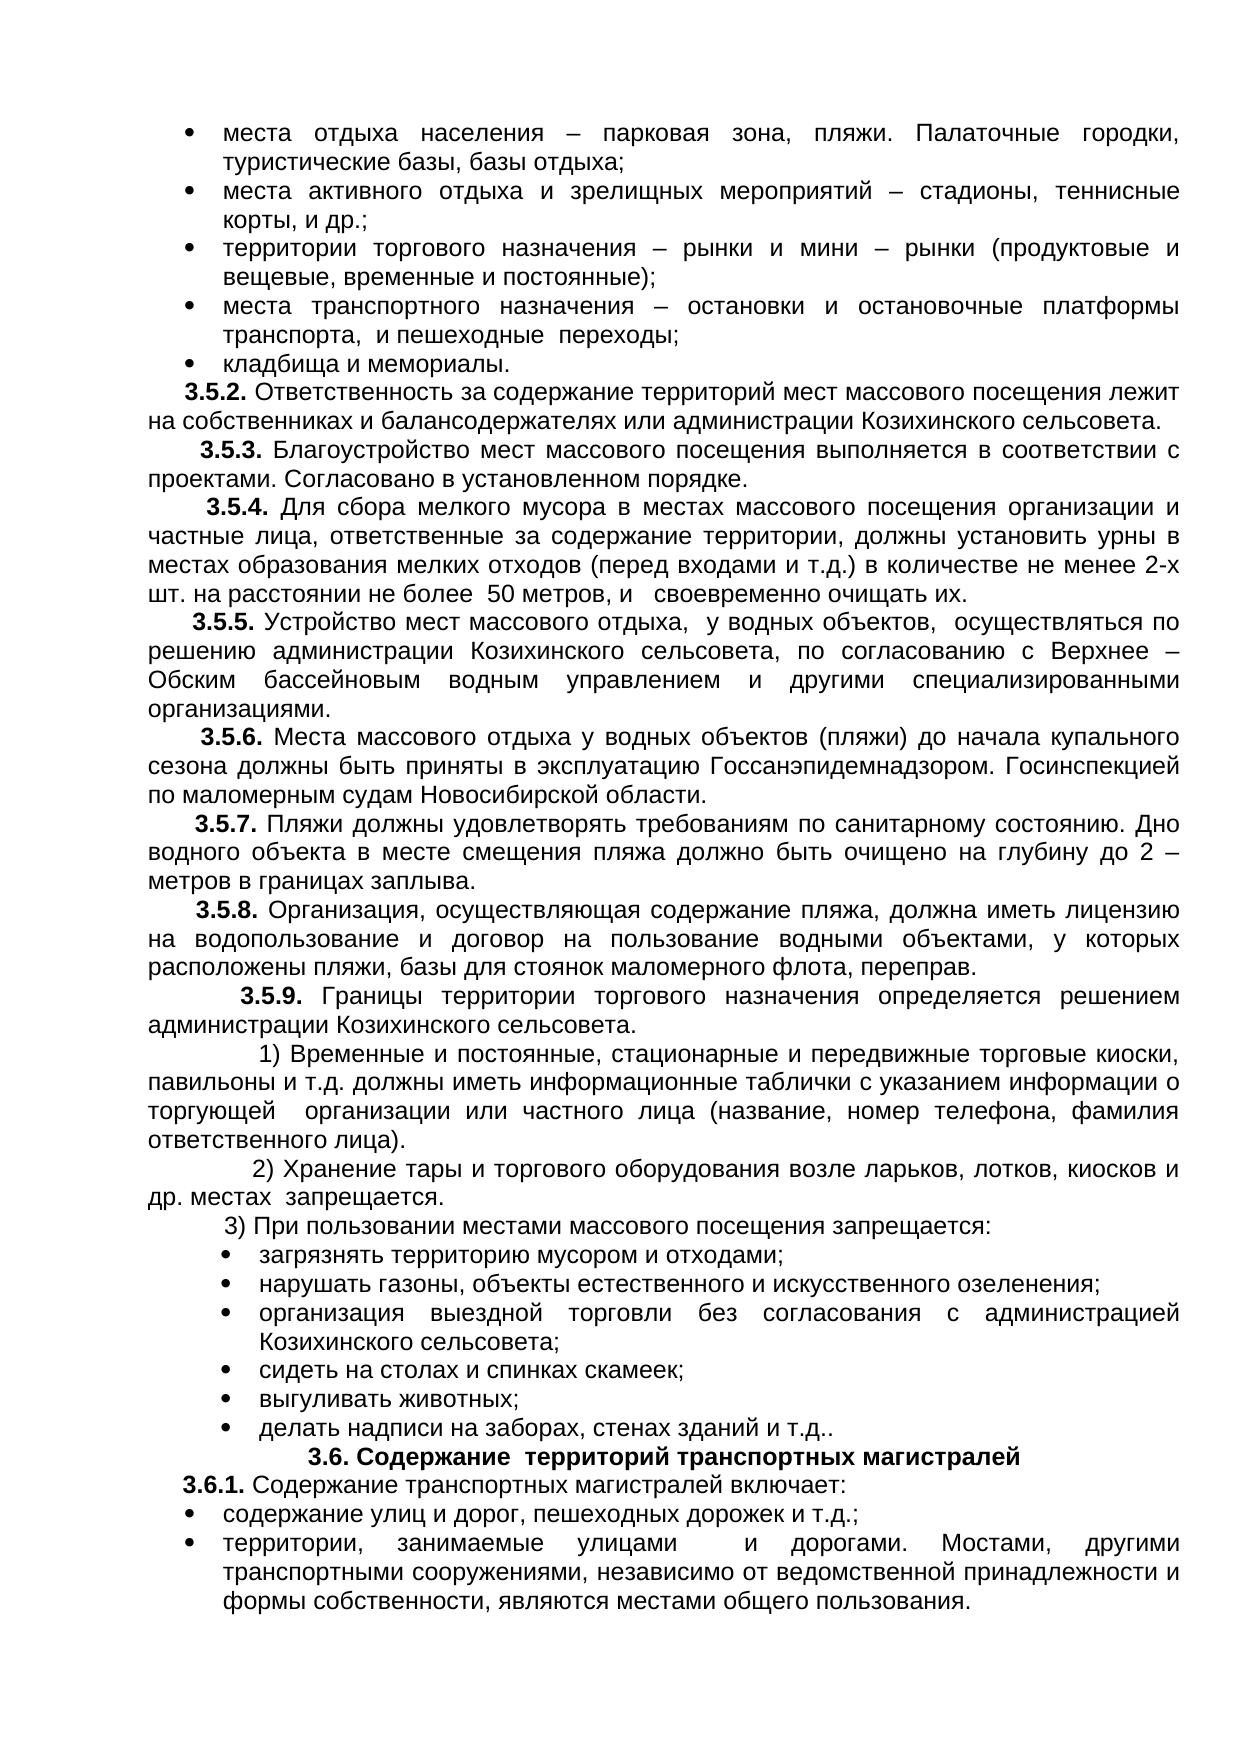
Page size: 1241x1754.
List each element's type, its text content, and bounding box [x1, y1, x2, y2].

list места транспортного назначения – остановки и остановочные платформы транспорта, и пешеходные переходы; [185, 291, 1181, 348]
list территории, занимаемые улицами и дорогами. Мостами, другими транспортными сооружениями, независимо от ведомственной принадлежности и формы собственности, являются местами общего пользования. [185, 1528, 1181, 1614]
list делать надписи на заборах, стенах зданий и т.д.. [221, 1413, 1181, 1442]
text 3.5.3. Благоустройство мест массового посещения выполняется в соответствии с проектами. Согласовано в установленном порядке. [148, 435, 1181, 492]
list места отдыха населения – парковая зона, пляжи. Палаточные городки, туристические базы, базы отдыха; [185, 118, 1181, 176]
text 3) При пользовании местами массового посещения запрещается: [148, 1211, 1181, 1240]
list территории торгового назначения – рынки и мини – рынки (продуктовые и вещевые, временные и постоянные); [185, 233, 1181, 291]
text 3.5.9. Границы территории торгового назначения определяется решением администрации Козихинского сельсовета. [148, 981, 1181, 1039]
list кладбища и мемориалы. [185, 348, 1181, 377]
text 3.5.8. Организация, осуществляющая содержание пляжа, должна иметь лицензию на водопользование и договор на пользование водными объектами, у которых расположены пляжи, базы для стоянок маломерного флота, переправ. [148, 895, 1181, 981]
text 3.6.1. Содержание транспортных магистралей включает: [148, 1471, 1181, 1499]
list места активного отдыха и зрелищных мероприятий – стадионы, теннисные корты, и др.; [185, 176, 1181, 233]
text 3.5.5. Устройство мест массового отдыха, у водных объектов, осуществляться по решению администрации Козихинского сельсовета, по согласованию с Верхнее – Обским бассейновым водным управлением и другими специализированными организациями. [148, 607, 1181, 722]
list сидеть на столах и спинках скамеек; [221, 1355, 1181, 1384]
text 3.5.7. Пляжи должны удовлетворять требованиям по санитарному состоянию. Дно водного объекта в месте смещения пляжа должно быть очищено на глубину до 2 –метров в границах заплыва. [148, 809, 1181, 895]
list нарушать газоны, объекты естественного и искусственного озеленения; [221, 1269, 1181, 1298]
text 3.5.4. Для сбора мелкого мусора в местах массового посещения организации и частные лица, ответственные за содержание территории, должны установить урны в местах образования мелких отходов (перед входами и т.д.) в количестве не менее 2-х шт. на расстоянии не более 50 метров, и своевременно очищать их. [148, 492, 1181, 607]
list выгуливать животных; [221, 1384, 1181, 1413]
list загрязнять территорию мусором и отходами; [221, 1240, 1181, 1269]
text 3.5.2. Ответственность за содержание территорий мест массового посещения лежит на собственниках и балансодержателях или администрации Козихинского сельсовета. [148, 377, 1181, 435]
text 1) Временные и постоянные, стационарные и передвижные торговые киоски, павильоны и т.д. должны иметь информационные таблички с указанием информации о торгующей организации или частного лица (название, номер телефона, фамилия ответственного лица). [148, 1039, 1181, 1154]
text 3.5.6. Места массового отдыха у водных объектов (пляжи) до начала купального сезона должны быть приняты в эксплуатацию Госсанэпидемнадзором. Госинспекцией по маломерным судам Новосибирской области. [148, 722, 1181, 809]
list содержание улиц и дорог, пешеходных дорожек и т.д.; [185, 1499, 1181, 1528]
list организация выездной торговли без согласования с администрацией Козихинского сельсовета; [221, 1298, 1181, 1355]
text 3.6. Содержание территорий транспортных магистралей [148, 1442, 1181, 1471]
text 2) Хранение тары и торгового оборудования возле ларьков, лотков, киосков и др. местах запрещается. [148, 1154, 1181, 1211]
